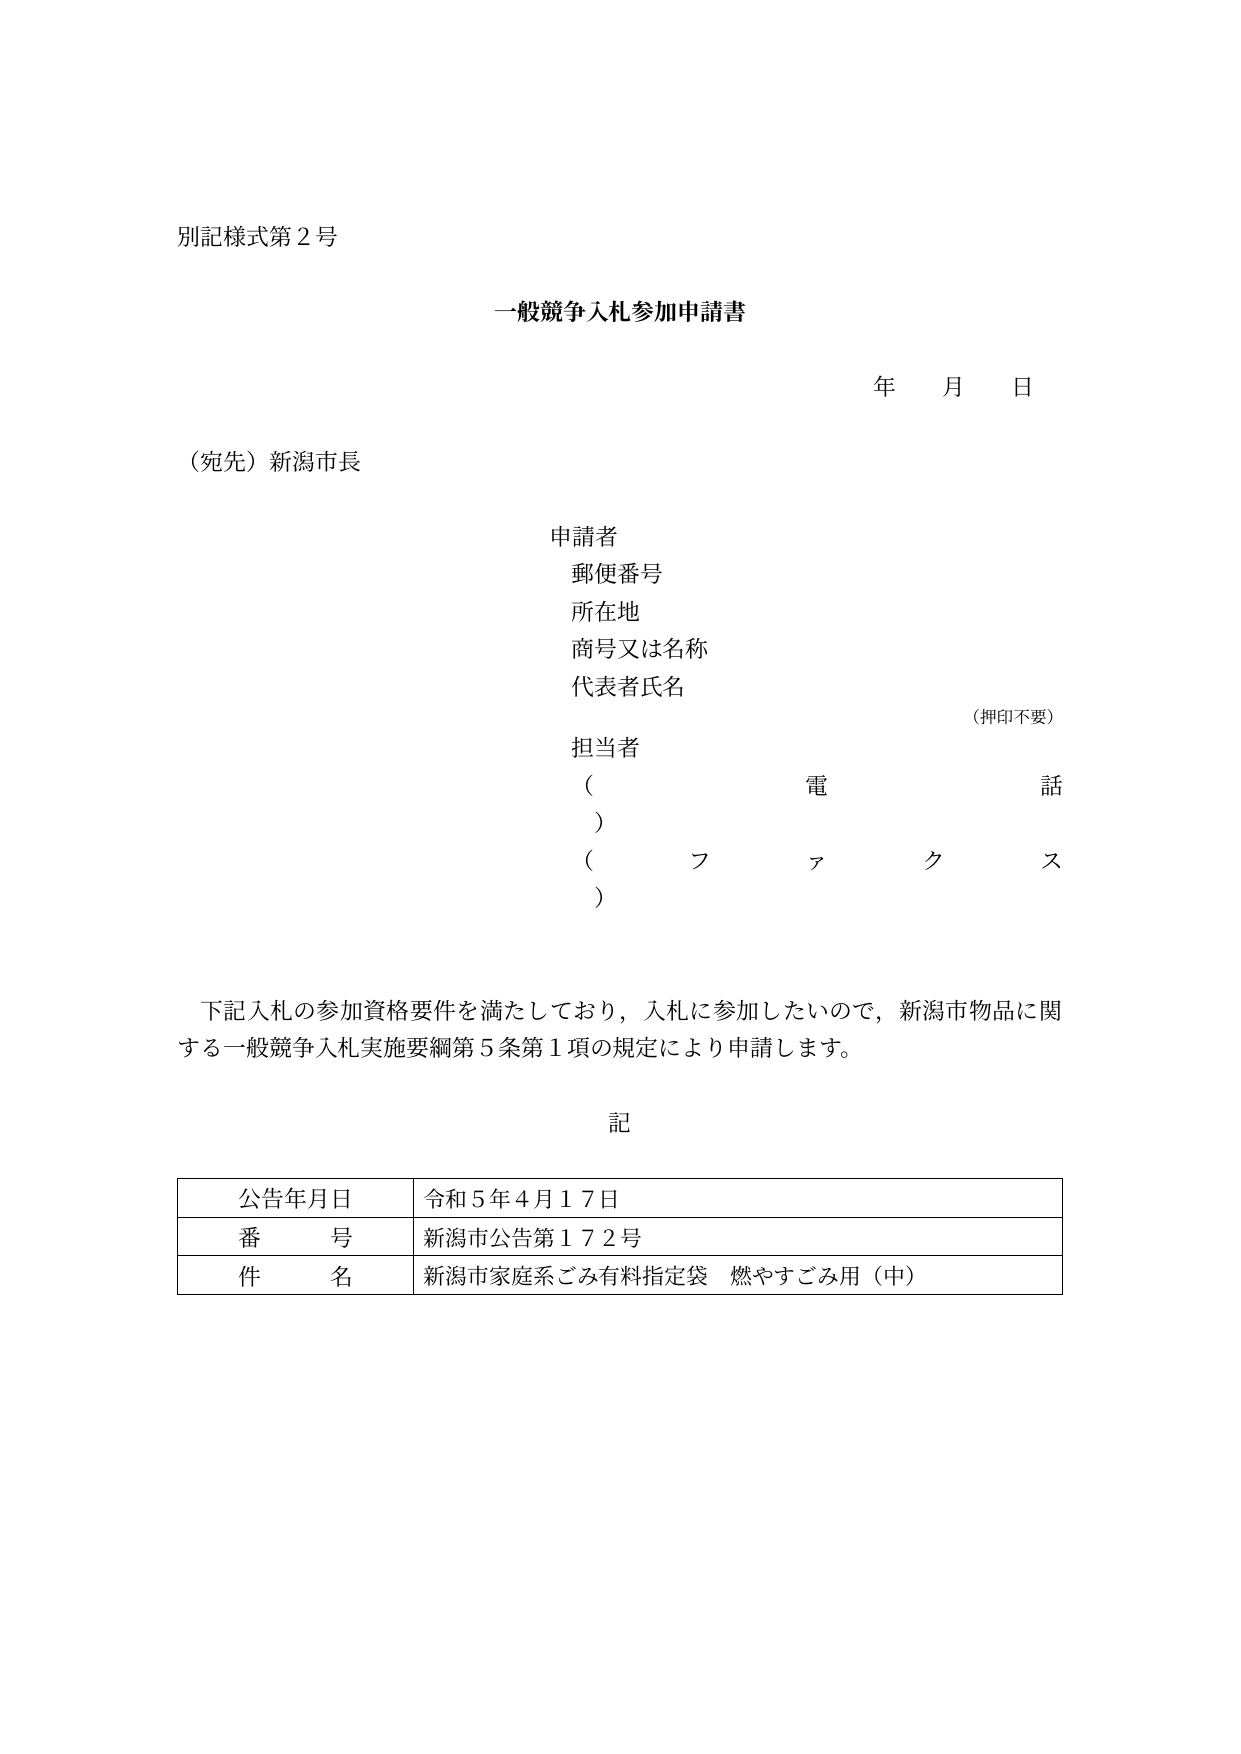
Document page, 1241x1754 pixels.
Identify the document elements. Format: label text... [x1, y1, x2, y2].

table_cell 新潟市家庭系ごみ有料指定袋 燃やすごみ用（中） [414, 1256, 1062, 1294]
text （押印不要） [571, 704, 1063, 728]
text 所在地 [571, 592, 1063, 629]
text （宛先）新潟市長 [177, 442, 1063, 479]
subtitle 記 [177, 1103, 1063, 1141]
table_header 令和５年４月１７日 [414, 1179, 1062, 1217]
table_cell 番 号 [178, 1218, 413, 1255]
text 一般競争入札参加申請書 [177, 292, 1063, 329]
text 郵便番号 [571, 554, 1063, 592]
table_cell 新潟市公告第１７２号 [414, 1218, 1062, 1255]
text 代表者氏名 [571, 667, 1063, 704]
text 下記入札の参加資格要件を満たしており，入札に参加したいので，新潟市物品に関する一般競争入札実施要綱第５条第１項の規定により申請します。 [177, 991, 1063, 1066]
text 別記様式第２号 [177, 217, 1063, 254]
text 申請者 [549, 517, 1063, 554]
text 担当者 [571, 728, 1063, 766]
text 商号又は名称 [571, 629, 1063, 667]
table_header 公告年月日 [178, 1179, 413, 1217]
text 年 月 日 [177, 367, 1034, 404]
table_cell 件 名 [178, 1256, 413, 1294]
text （電話 ） [571, 766, 1063, 841]
text （ファクス ） [571, 841, 1063, 916]
